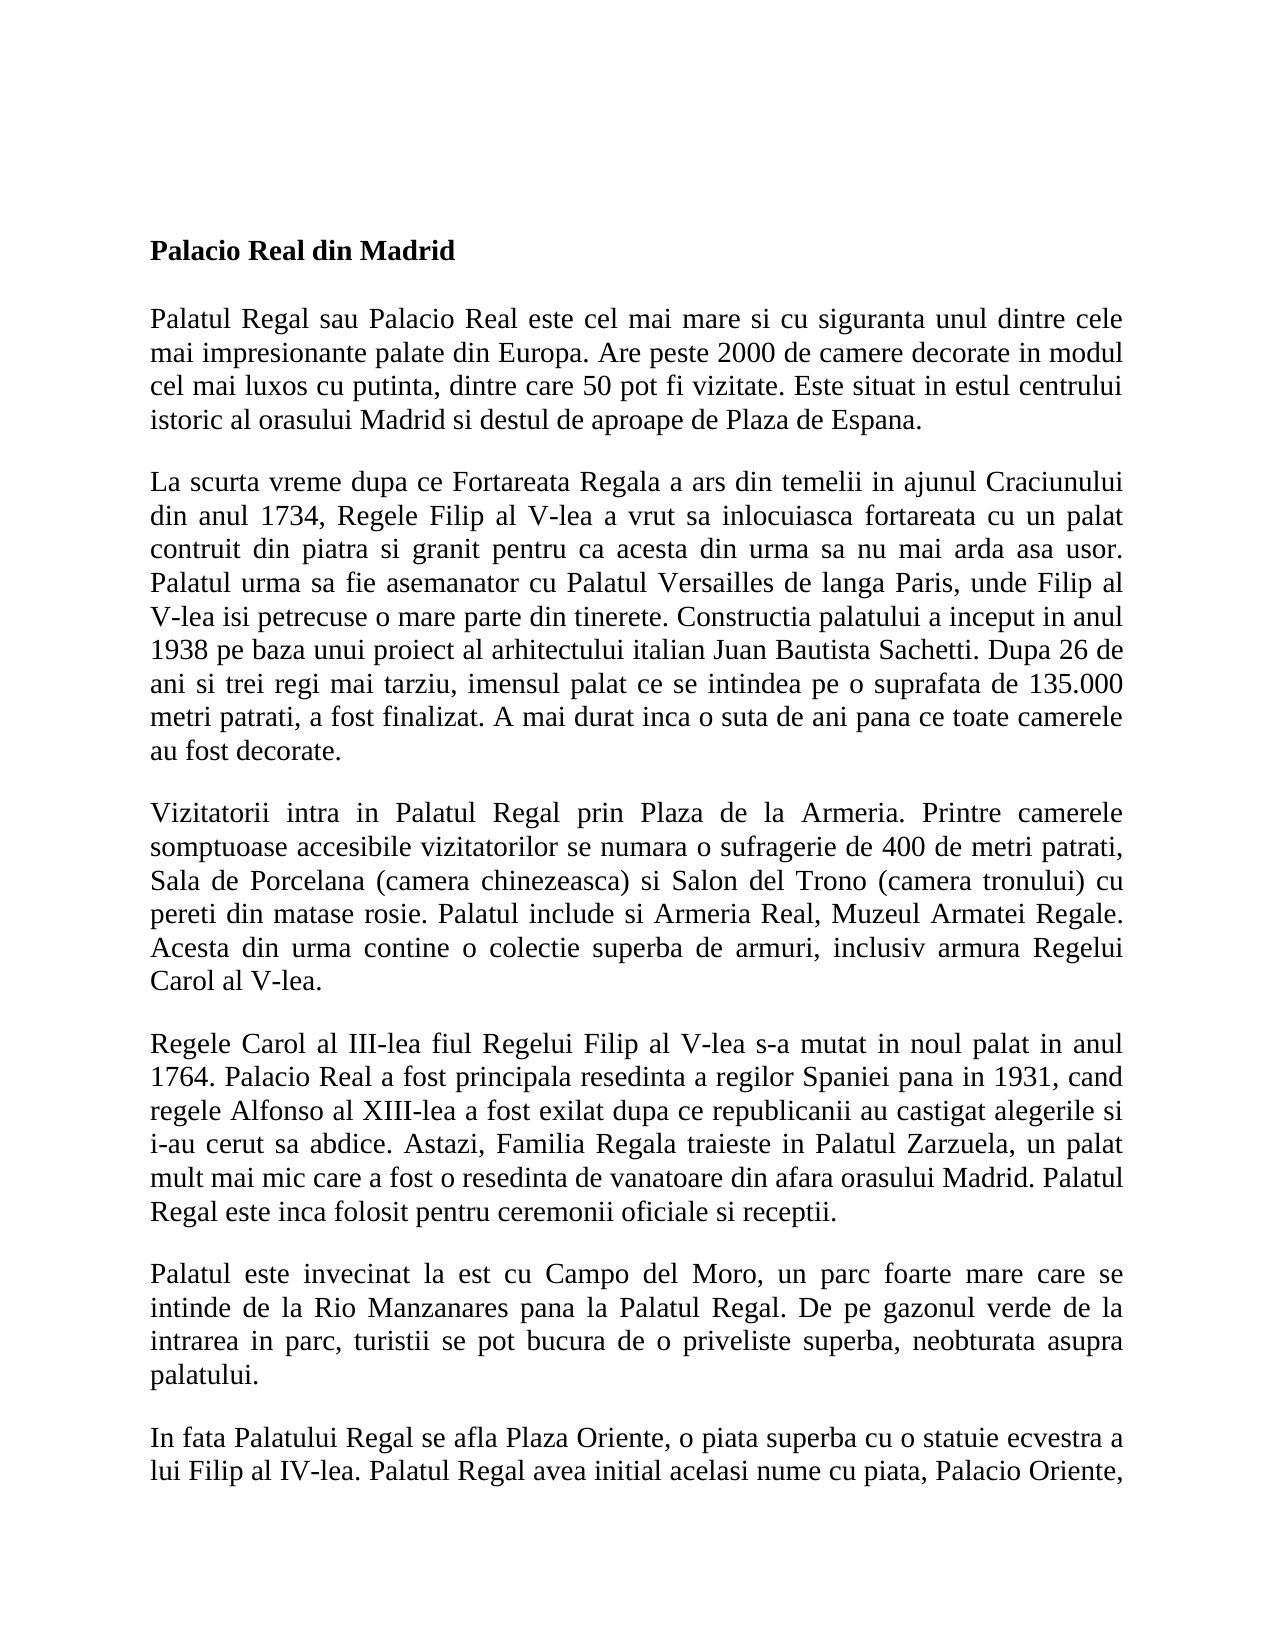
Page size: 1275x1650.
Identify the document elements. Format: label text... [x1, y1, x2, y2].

subtitle Palacio Real din Madrid [150, 233, 1125, 267]
text Palatul este invecinat la est cu Campo del Moro, un parc foarte mare care se intinde de la Rio Manzanares pana la Palatul Regal. De pe gazonul verde de la intrarea in parc, turistii se pot bucura de o priveliste superba, neobturata asupra palatului. [150, 1256, 1125, 1391]
text La scurta vreme dupa ce Fortareata Regala a ars din temelii in ajunul Craciunului din anul 1734, Regele Filip al V-lea a vrut sa inlocuiasca fortareata cu un palat contruit din piatra si granit pentru ca acesta din urma sa nu mai arda asa usor. Palatul urma sa fie asemanator cu Palatul Versailles de langa Paris, unde Filip al V-lea isi petrecuse o mare parte din tinerete. Constructia palatului a inceput in anul 1938 pe baza unui proiect al arhitectului italian Juan Bautista Sachetti. Dupa 26 de ani si trei regi mai tarziu, imensul palat ce se intindea pe o suprafata de 135.000 metri patrati, a fost finalizat. A mai durat inca o suta de ani pana ce toate camerele au fost decorate. [150, 464, 1125, 766]
text Palatul Regal sau Palacio Real este cel mai mare si cu siguranta unul dintre cele mai impresionante palate din Europa. Are peste 2000 de camere decorate in modul cel mai luxos cu putinta, dintre care 50 pot fi vizitate. Este situat in estul centrului istoric al orasului Madrid si destul de aproape de Plaza de Espana. [150, 301, 1125, 435]
text Vizitatorii intra in Palatul Regal prin Plaza de la Armeria. Printre camerele somptuoase accesibile vizitatorilor se numara o sufragerie de 400 de metri patrati, Sala de Porcelana (camera chinezeasca) si Salon del Trono (camera tronului) cu pereti din matase rosie. Palatul include si Armeria Real, Muzeul Armatei Regale. Acesta din urma contine o colectie superba de armuri, inclusiv armura Regelui Carol al V-lea. [150, 796, 1125, 997]
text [150, 1420, 1125, 1487]
text Regele Carol al III-lea fiul Regelui Filip al V-lea s-a mutat in noul palat in anul 1764. Palacio Real a fost principala resedinta a regilor Spaniei pana in 1931, cand regele Alfonso al XIII-lea a fost exilat dupa ce republicanii au castigat alegerile si i-au cerut sa abdice. Astazi, Familia Regala traieste in Palatul Zarzuela, un palat mult mai mic care a fost o resedinta de vanatoare din afara orasului Madrid. Palatul Regal este inca folosit pentru ceremonii oficiale si receptii. [150, 1026, 1125, 1227]
